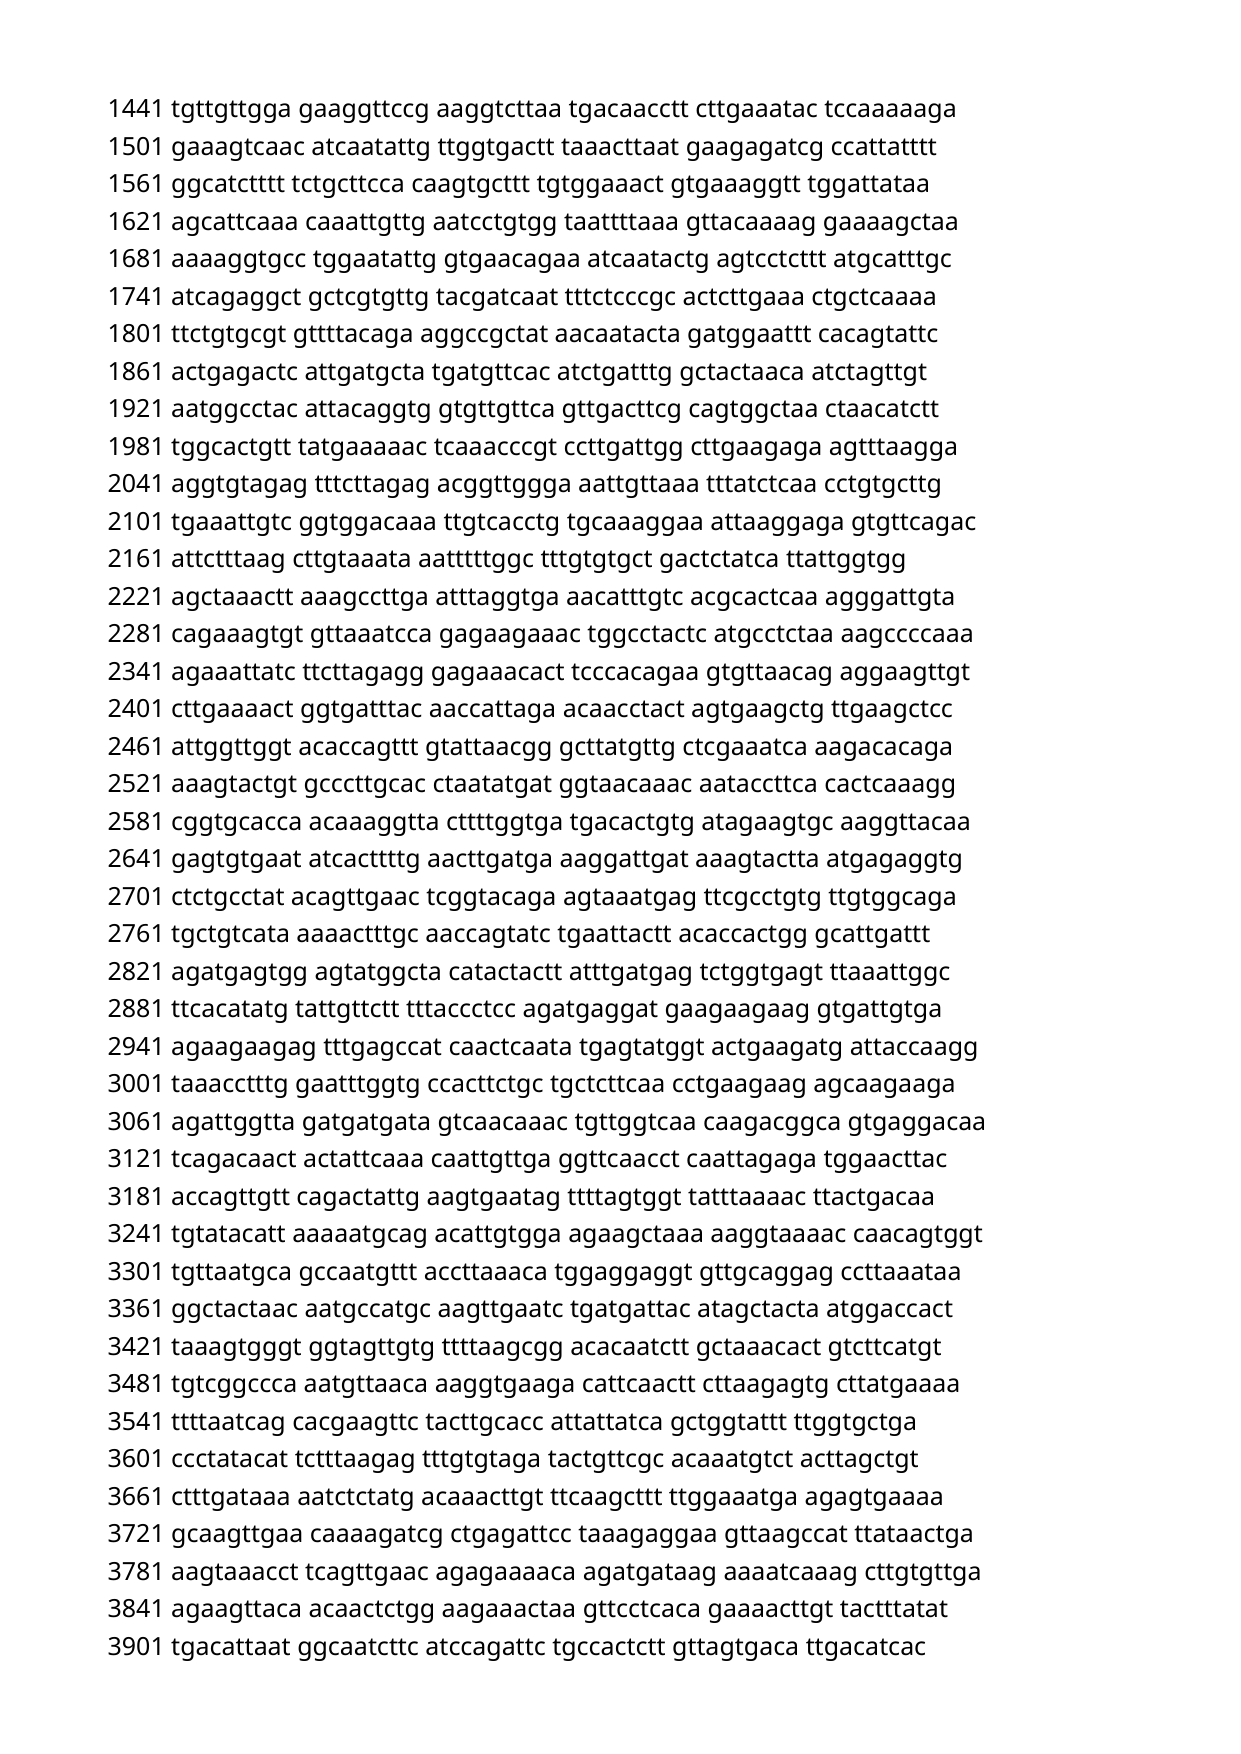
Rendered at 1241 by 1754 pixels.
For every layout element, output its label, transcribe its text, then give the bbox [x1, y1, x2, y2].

text 2281 cagaaagtgt gttaaatcca gagaagaaac tggcctactc atgcctctaa aagccccaaa [75, 614, 1165, 652]
text 2041 aggtgtagag tttcttagag acggttggga aattgttaaa tttatctcaa cctgtgcttg [75, 464, 1165, 502]
text 2521 aaagtactgt gcccttgcac ctaatatgat ggtaacaaac aataccttca cactcaaagg [75, 764, 1165, 802]
text 2221 agctaaactt aaagccttga atttaggtga aacatttgtc acgcactcaa agggattgta [75, 577, 1165, 614]
text 1621 agcattcaaa caaattgttg aatcctgtgg taattttaaa gttacaaaag gaaaagctaa [75, 202, 1165, 239]
text 1921 aatggcctac attacaggtg gtgttgttca gttgacttcg cagtggctaa ctaacatctt [75, 389, 1165, 427]
text 2941 agaagaagag tttgagccat caactcaata tgagtatggt actgaagatg attaccaagg [75, 1027, 1165, 1064]
text 1681 aaaaggtgcc tggaatattg gtgaacagaa atcaatactg agtcctcttt atgcatttgc [75, 239, 1165, 277]
text 1441 tgttgttgga gaaggttccg aaggtcttaa tgacaacctt cttgaaatac tccaaaaaga [75, 89, 1165, 127]
text 2341 agaaattatc ttcttagagg gagaaacact tcccacagaa gtgttaacag aggaagttgt [75, 652, 1165, 689]
text 1861 actgagactc attgatgcta tgatgttcac atctgatttg gctactaaca atctagttgt [75, 352, 1165, 389]
text 3661 ctttgataaa aatctctatg acaaacttgt ttcaagcttt ttggaaatga agagtgaaaa [75, 1477, 1165, 1514]
text 3061 agattggtta gatgatgata gtcaacaaac tgttggtcaa caagacggca gtgaggacaa [75, 1102, 1165, 1139]
text 1801 ttctgtgcgt gttttacaga aggccgctat aacaatacta gatggaattt cacagtattc [75, 314, 1165, 352]
text 1741 atcagaggct gctcgtgttg tacgatcaat tttctcccgc actcttgaaa ctgctcaaaa [75, 277, 1165, 314]
text 1981 tggcactgtt tatgaaaaac tcaaacccgt ccttgattgg cttgaagaga agtttaagga [75, 427, 1165, 464]
text 2821 agatgagtgg agtatggcta catactactt atttgatgag tctggtgagt ttaaattggc [75, 952, 1165, 989]
text 1501 gaaagtcaac atcaatattg ttggtgactt taaacttaat gaagagatcg ccattatttt [75, 127, 1165, 164]
text 3181 accagttgtt cagactattg aagtgaatag ttttagtggt tatttaaaac ttactgacaa [75, 1177, 1165, 1214]
text 2701 ctctgcctat acagttgaac tcggtacaga agtaaatgag ttcgcctgtg ttgtggcaga [75, 877, 1165, 914]
text 3001 taaacctttg gaatttggtg ccacttctgc tgctcttcaa cctgaagaag agcaagaaga [75, 1064, 1165, 1102]
text 2641 gagtgtgaat atcacttttg aacttgatga aaggattgat aaagtactta atgagaggtg [75, 839, 1165, 877]
text 3361 ggctactaac aatgccatgc aagttgaatc tgatgattac atagctacta atggaccact [75, 1289, 1165, 1327]
text 3481 tgtcggccca aatgttaaca aaggtgaaga cattcaactt cttaagagtg cttatgaaaa [75, 1364, 1165, 1402]
text 3121 tcagacaact actattcaaa caattgttga ggttcaacct caattagaga tggaacttac [75, 1139, 1165, 1177]
text 3721 gcaagttgaa caaaagatcg ctgagattcc taaagaggaa gttaagccat ttataactga [75, 1514, 1165, 1552]
text 3541 ttttaatcag cacgaagttc tacttgcacc attattatca gctggtattt ttggtgctga [75, 1402, 1165, 1439]
text 3241 tgtatacatt aaaaatgcag acattgtgga agaagctaaa aaggtaaaac caacagtggt [75, 1214, 1165, 1252]
text 3781 aagtaaacct tcagttgaac agagaaaaca agatgataag aaaatcaaag cttgtgttga [75, 1552, 1165, 1589]
text 3841 agaagttaca acaactctgg aagaaactaa gttcctcaca gaaaacttgt tactttatat [75, 1589, 1165, 1627]
text 3421 taaagtgggt ggtagttgtg ttttaagcgg acacaatctt gctaaacact gtcttcatgt [75, 1327, 1165, 1364]
text 3301 tgttaatgca gccaatgttt accttaaaca tggaggaggt gttgcaggag ccttaaataa [75, 1252, 1165, 1289]
text 2101 tgaaattgtc ggtggacaaa ttgtcacctg tgcaaaggaa attaaggaga gtgttcagac [75, 502, 1165, 539]
text 2581 cggtgcacca acaaaggtta cttttggtga tgacactgtg atagaagtgc aaggttacaa [75, 802, 1165, 839]
text 2881 ttcacatatg tattgttctt tttaccctcc agatgaggat gaagaagaag gtgattgtga [75, 989, 1165, 1027]
text 2761 tgctgtcata aaaactttgc aaccagtatc tgaattactt acaccactgg gcattgattt [75, 914, 1165, 952]
text 2401 cttgaaaact ggtgatttac aaccattaga acaacctact agtgaagctg ttgaagctcc [75, 689, 1165, 727]
text 3601 ccctatacat tctttaagag tttgtgtaga tactgttcgc acaaatgtct acttagctgt [75, 1439, 1165, 1477]
text 2161 attctttaag cttgtaaata aatttttggc tttgtgtgct gactctatca ttattggtgg [75, 539, 1165, 577]
text 3901 tgacattaat ggcaatcttc atccagattc tgccactctt gttagtgaca ttgacatcac [75, 1627, 1165, 1664]
text 2461 attggttggt acaccagttt gtattaacgg gcttatgttg ctcgaaatca aagacacaga [75, 727, 1165, 764]
text 1561 ggcatctttt tctgcttcca caagtgcttt tgtggaaact gtgaaaggtt tggattataa [75, 164, 1165, 202]
